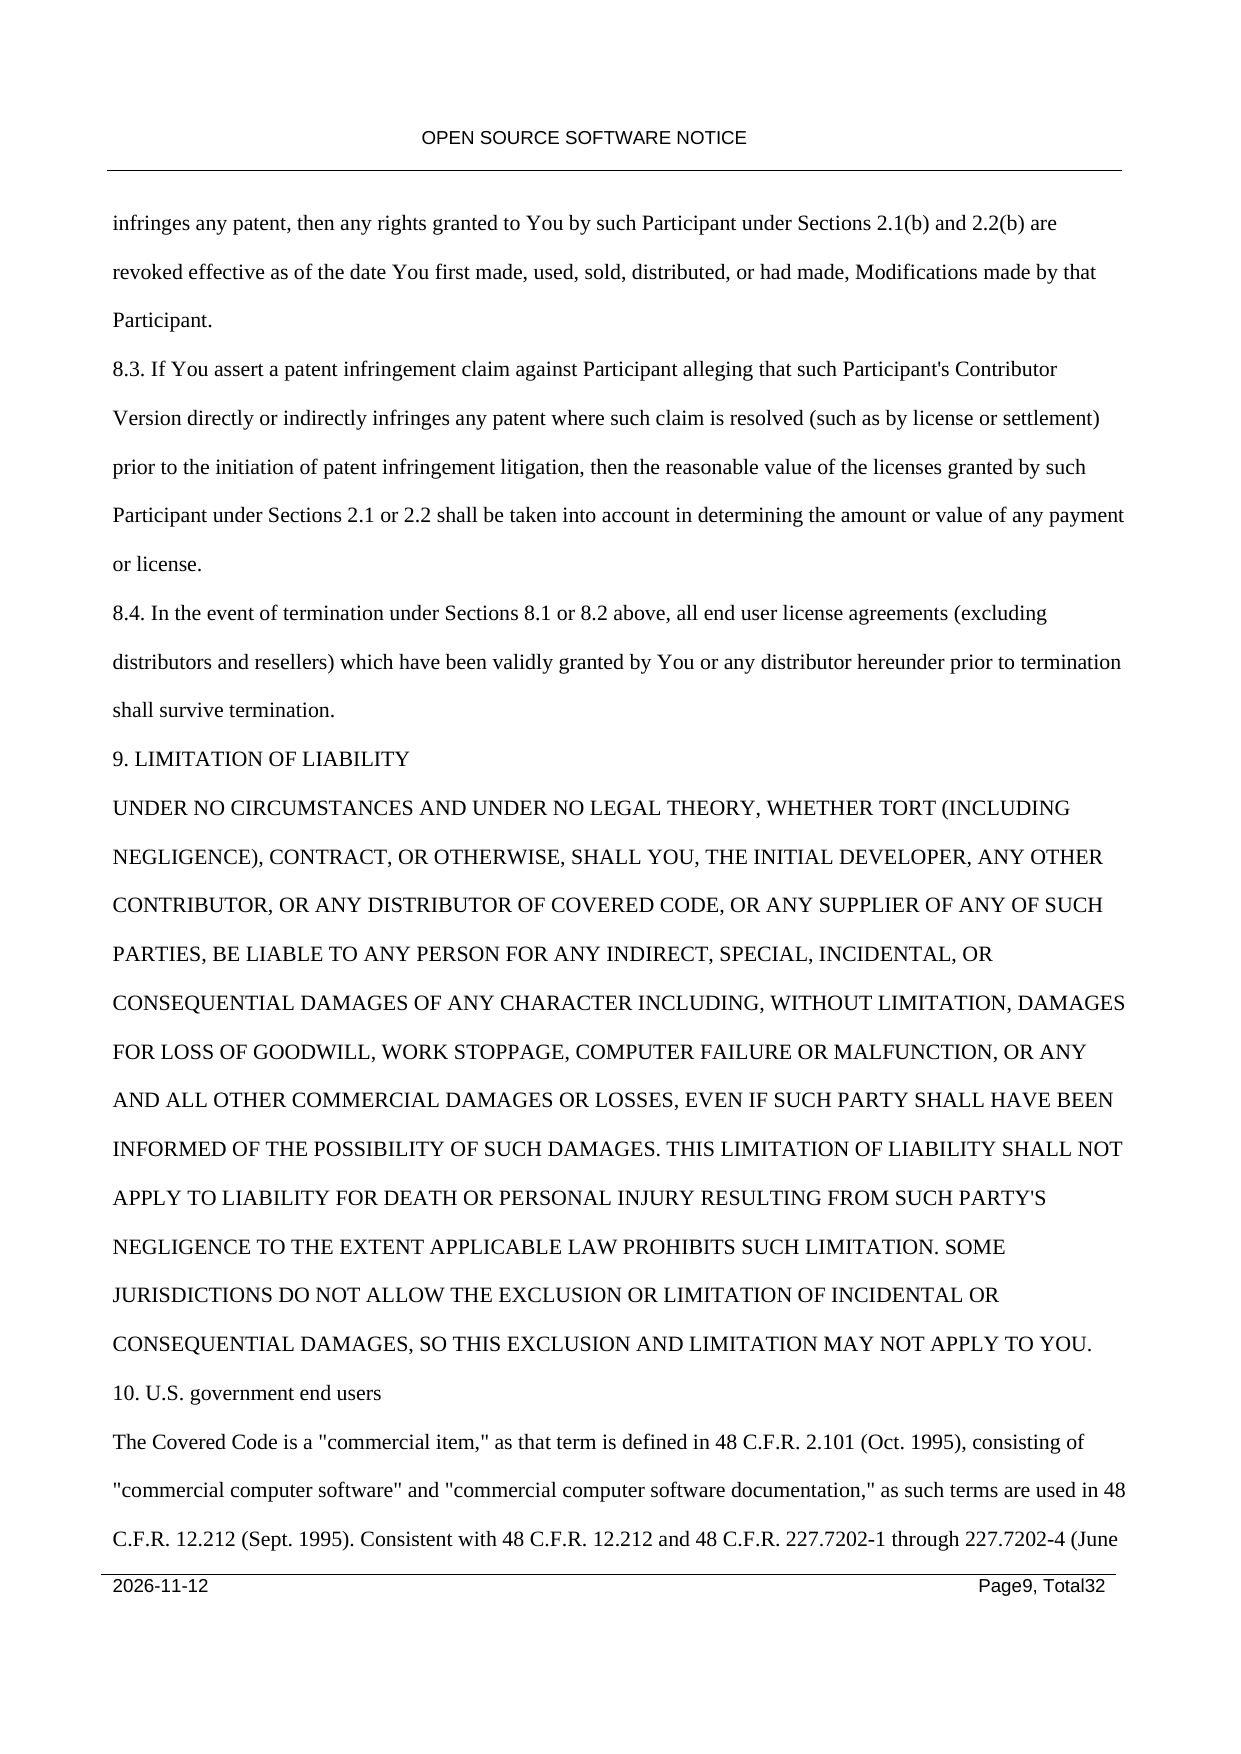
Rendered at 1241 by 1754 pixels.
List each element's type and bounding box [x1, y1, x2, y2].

text [112, 206, 1128, 1555]
